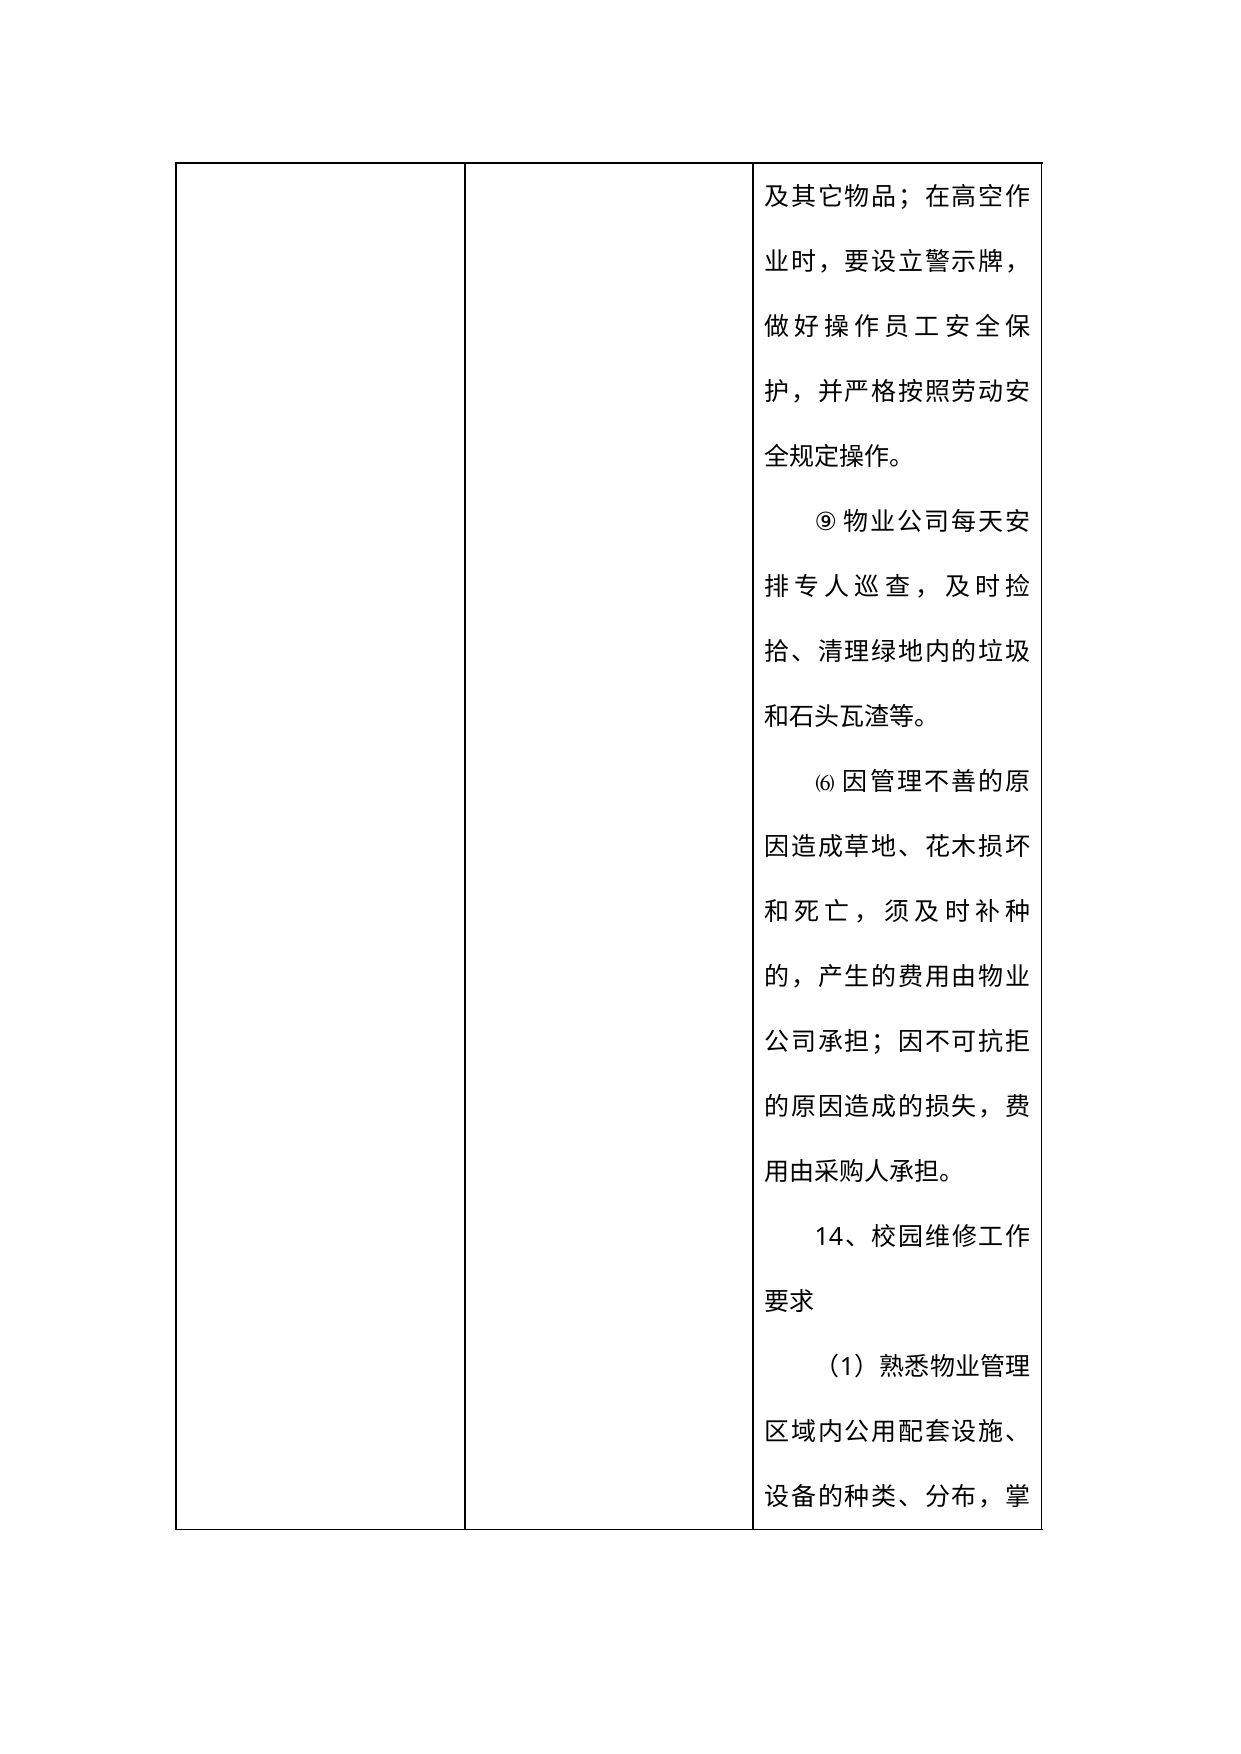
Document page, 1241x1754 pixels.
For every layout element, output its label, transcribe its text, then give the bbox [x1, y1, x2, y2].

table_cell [754, 164, 1041, 1528]
table_cell 1 [177, 164, 464, 1528]
table_cell [466, 164, 752, 1528]
